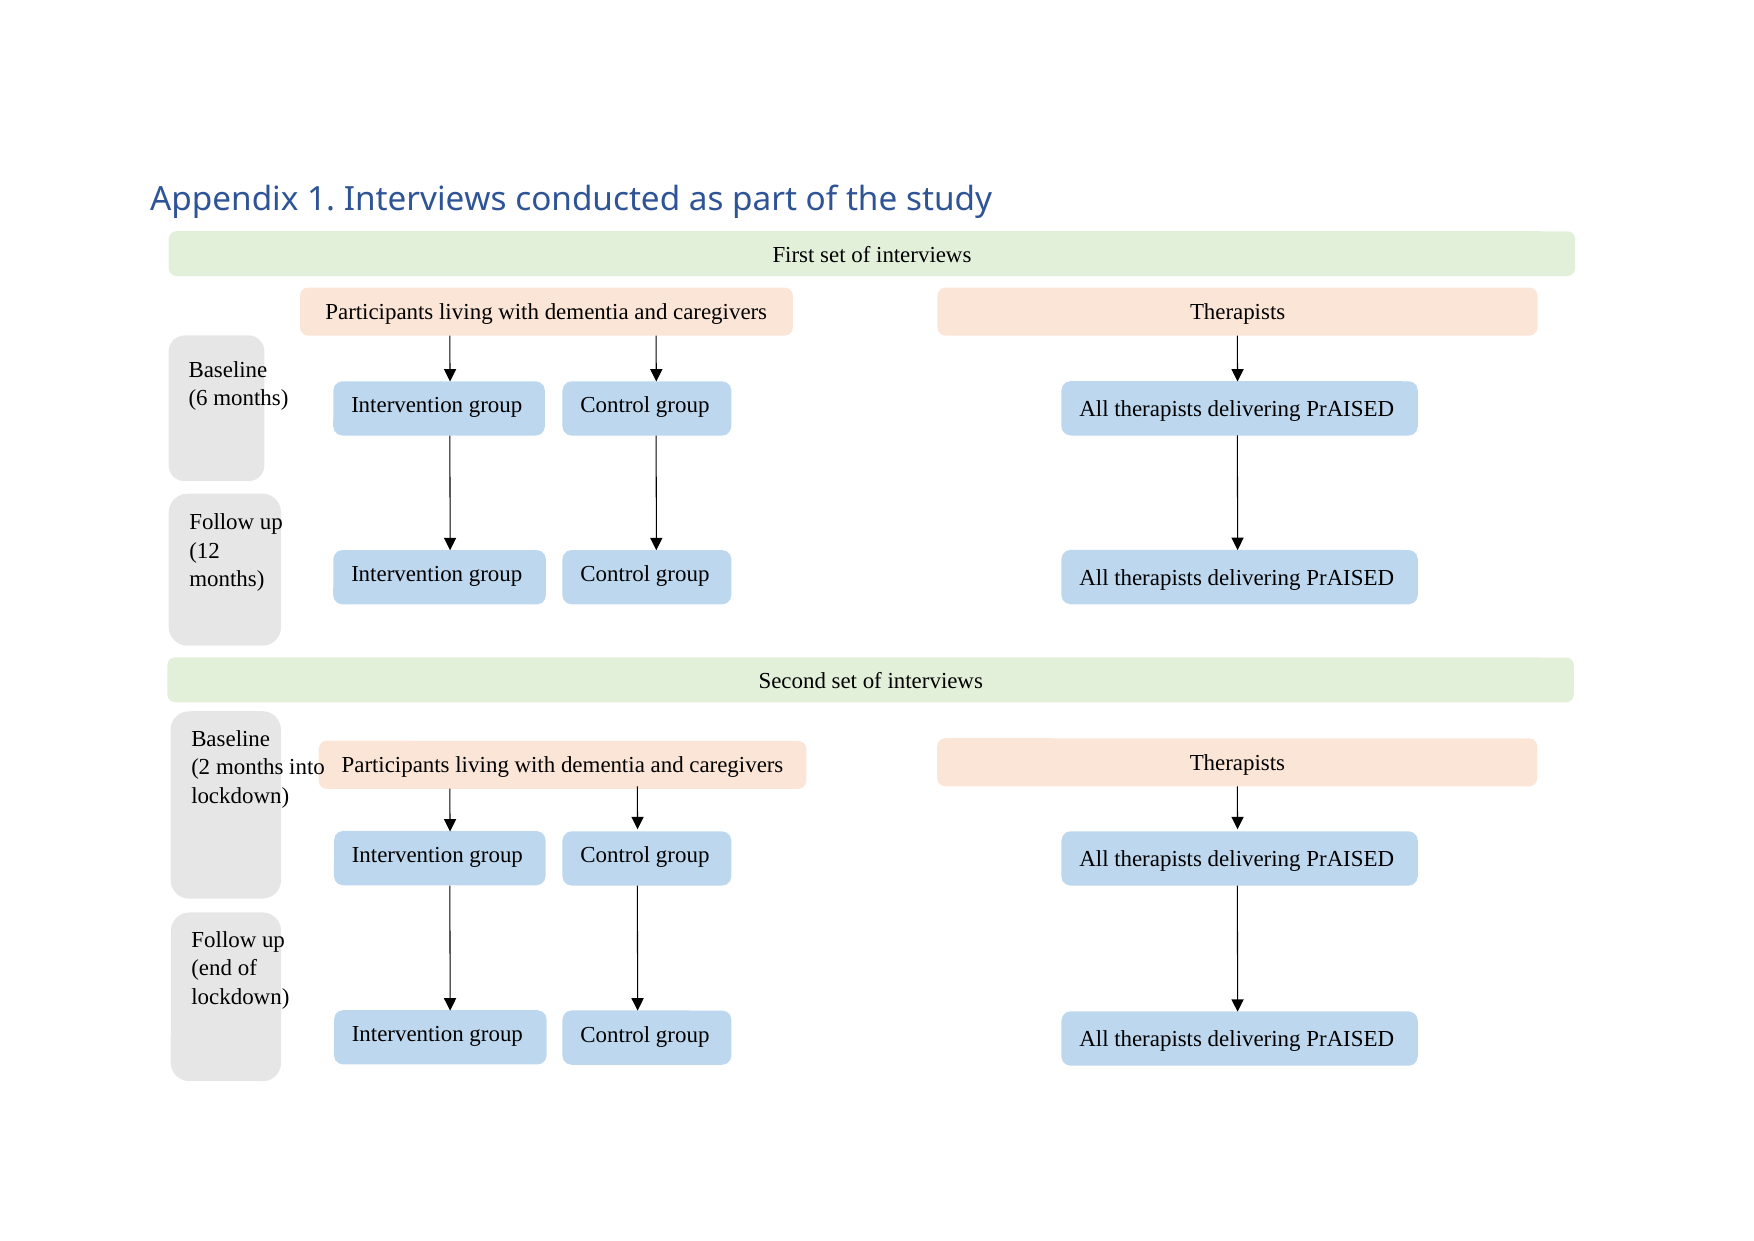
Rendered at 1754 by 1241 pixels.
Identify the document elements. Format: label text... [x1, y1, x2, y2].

subtitle Appendix 1. Interviews conducted as part of the study [150, 175, 1604, 220]
